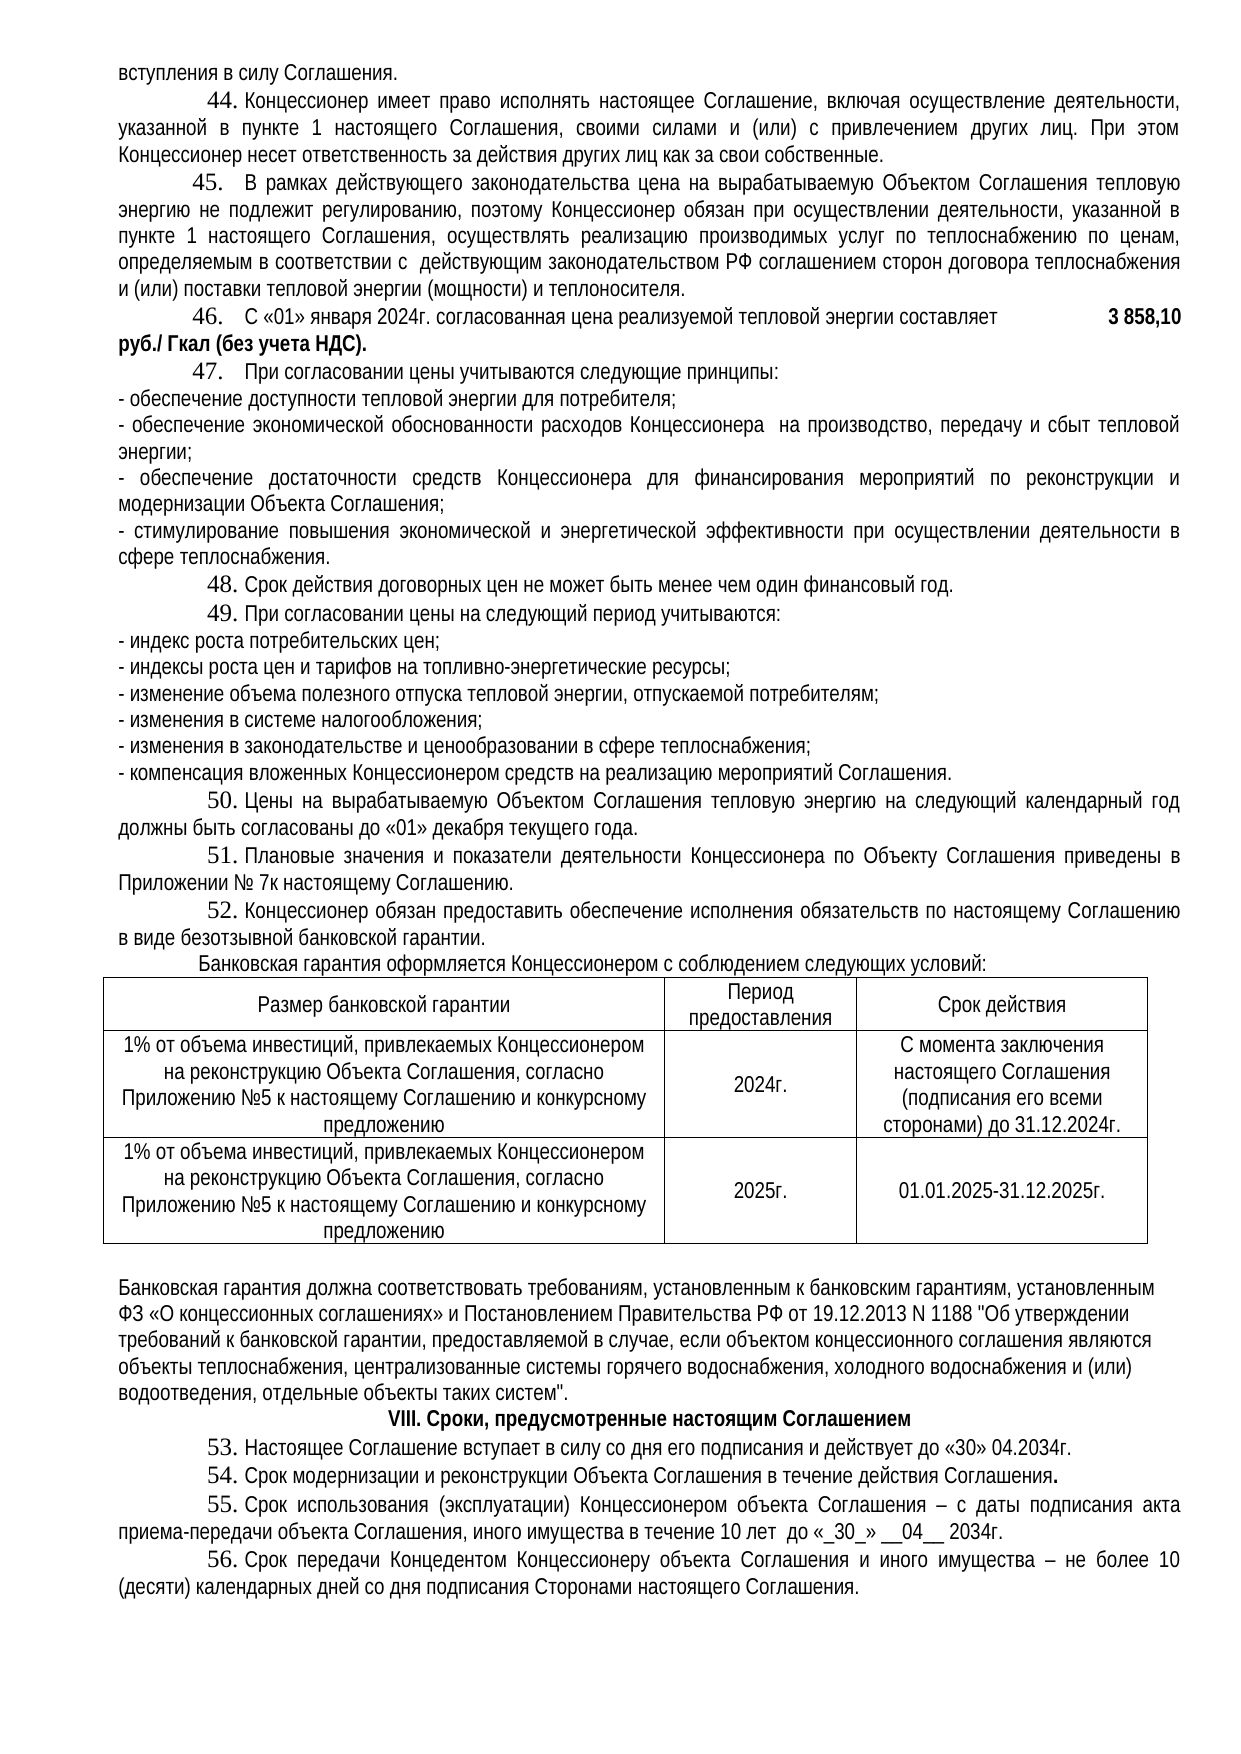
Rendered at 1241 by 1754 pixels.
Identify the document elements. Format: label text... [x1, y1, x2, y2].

list Плановые значения и показатели деятельности Концессионера по Объекту Соглашения приведены в Приложении № 7к настоящему Соглашению. [118, 840, 1181, 895]
list Концессионер имеет право исполнять настоящее Соглашение, включая осуществление деятельности, указанной в пункте 1 настоящего Соглашения, своими силами и (или) с привлечением других лиц. При этом Концессионер несет ответственность за действия других лиц как за свои собственные. [118, 85, 1181, 167]
table_cell 2025г. [665, 1138, 856, 1243]
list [118, 59, 1181, 85]
list Срок модернизации и реконструкции Объекта Соглашения в течение действия Соглашения. [118, 1460, 1181, 1489]
list С «01» января 2024г. согласованная цена реализуемой тепловой энергии составляет 3 858,10 руб./ Гкал (без учета НДС). [118, 301, 1181, 356]
text - стимулирование повышения экономической и энергетической эффективности при осуществлении деятельности в сфере теплоснабжения. [118, 517, 1181, 569]
table_header Период предоставления [665, 978, 856, 1030]
text - изменение объема полезного отпуска тепловой энергии, отпускаемой потребителям; [118, 679, 1181, 706]
text - изменения в системе налогообложения; [118, 706, 1181, 732]
text VIII. Сроки, предусмотренные настоящим Соглашением [118, 1405, 1181, 1432]
text - индекс роста потребительских цен; [118, 627, 1181, 653]
list Концессионер обязан предоставить обеспечение исполнения обязательств по настоящему Соглашению в виде безотзывной банковской гарантии. [118, 895, 1181, 950]
table_cell 1% от объема инвестиций, привлекаемых Концессионером на реконструкцию Объекта Соглашения, согласно Приложению №5 к настоящему Соглашению и конкурсному предложению [104, 1138, 664, 1243]
list При согласовании цены на следующий период учитываются: [118, 598, 1181, 627]
text - обеспечение доступности тепловой энергии для потребителя; [118, 385, 1181, 411]
table_cell С момента заключения настоящего Соглашения (подписания его всеми сторонами) до 31.12.2024г. [857, 1031, 1147, 1137]
text Банковская гарантия оформляется Концессионером с соблюдением следующих условий: [118, 950, 1181, 977]
table_cell 01.01.2025-31.12.2025г. [857, 1138, 1147, 1243]
table_cell 1% от объема инвестиций, привлекаемых Концессионером на реконструкцию Объекта Соглашения, согласно Приложению №5 к настоящему Соглашению и конкурсному предложению [104, 1031, 664, 1137]
text - обеспечение экономической обоснованности расходов Концессионера на производство, передачу и сбыт тепловой энергии; [118, 411, 1181, 464]
table_header Размер банковской гарантии [104, 978, 664, 1030]
table_cell 2024г. [665, 1031, 856, 1137]
text - индексы роста цен и тарифов на топливно-энергетические ресурсы; [118, 653, 1181, 679]
text Банковская гарантия должна соответствовать требованиям, установленным к банковским гарантиям, установленным ФЗ «О концессионных соглашениях» и Постановлением Правительства РФ от 19.12.2013 N 1188 "Об утверждении требований к банковской гарантии, предоставляемой в случае, если объектом концессионного соглашения являются объекты теплоснабжения, централизованные системы горячего водоснабжения, холодного водоснабжения и (или) водоотведения, отдельные объекты таких систем". [118, 1273, 1181, 1405]
text - обеспечение достаточности средств Концессионера для финансирования мероприятий по реконструкции и модернизации Объекта Соглашения; [118, 464, 1181, 517]
table_header Срок действия [857, 978, 1147, 1030]
list Цены на вырабатываемую Объектом Соглашения тепловую энергию на следующий календарный год должны быть согласованы до «01» декабря текущего года. [118, 785, 1181, 840]
text - компенсация вложенных Концессионером средств на реализацию мероприятий Соглашения. [118, 759, 1181, 785]
text - изменения в законодательстве и ценообразовании в сфере теплоснабжения; [118, 732, 1181, 759]
list Срок передачи Концедентом Концессионеру объекта Соглашения и иного имущества – не более 10 (десяти) календарных дней со дня подписания Сторонами настоящего Соглашения. [118, 1544, 1181, 1599]
list При согласовании цены учитываются следующие принципы: [118, 356, 1181, 385]
list Настоящее Соглашение вступает в силу со дня его подписания и действует до «30» 04.2034г. [118, 1432, 1181, 1460]
list Срок действия договорных цен не может быть менее чем один финансовый год. [118, 569, 1181, 598]
list Срок использования (эксплуатации) Концессионером объекта Соглашения – с даты подписания акта приема-передачи объекта Соглашения, иного имущества в течение 10 лет до «_30_» __04__ 2034г. [118, 1489, 1181, 1544]
list В рамках действующего законодательства цена на вырабатываемую Объектом Соглашения тепловую энергию не подлежит регулированию, поэтому Концессионер обязан при осуществлении деятельности, указанной в пункте 1 настоящего Соглашения, осуществлять реализацию производимых услуг по теплоснабжению по ценам, определяемым в соответствии с действующим законодательством РФ соглашением сторон договора теплоснабжения и (или) поставки тепловой энергии (мощности) и теплоносителя. [118, 167, 1181, 301]
